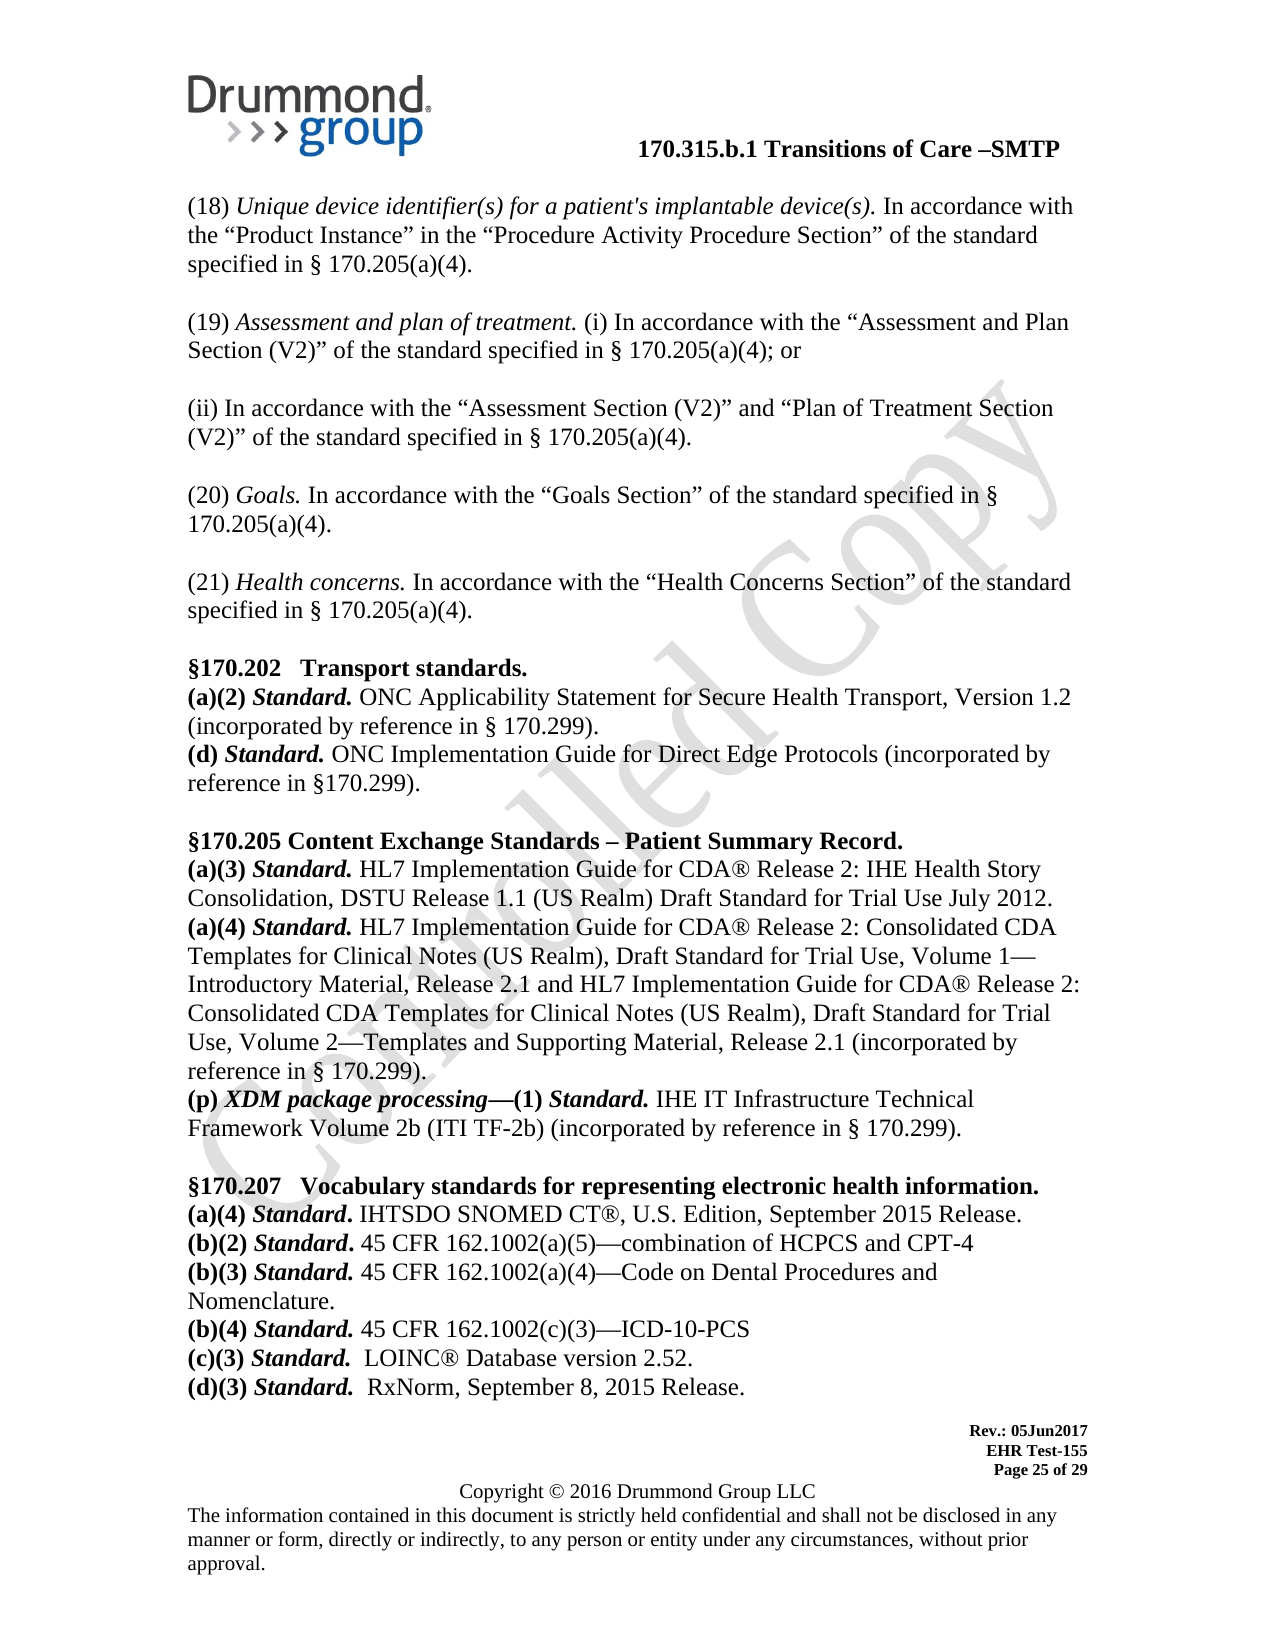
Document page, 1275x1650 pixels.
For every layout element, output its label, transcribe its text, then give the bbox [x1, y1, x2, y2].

text (b)(2) Standard. 45 CFR 162.1002(a)(5)—combination of HCPCS and CPT-4 [187, 1228, 1087, 1257]
text (20) Goals. In accordance with the “Goals Section” of the standard specified in § 170.205(a)(4). [187, 480, 1087, 537]
text (d)(3) Standard. RxNorm, September 8, 2015 Release. [187, 1372, 1087, 1401]
picture [187, 75, 433, 157]
text (19) Assessment and plan of treatment. (i) In accordance with the “Assessment and Plan Section (V2)” of the standard specified in § 170.205(a)(4); or [187, 307, 1087, 364]
text (a)(3) Standard. HL7 Implementation Guide for CDA® Release 2: IHE Health Story Consolidation, DSTU Release 1.1 (US Realm) Draft Standard for Trial Use July 2012. [187, 854, 1087, 912]
text (d) Standard. ONC Implementation Guide for Direct Edge Protocols (incorporated by reference in §170.299). [187, 739, 1087, 797]
text (p) XDM package processing—(1) Standard. IHE IT Infrastructure Technical Framework Volume 2b (ITI TF-2b) (incorporated by reference in § 170.299). [187, 1084, 1087, 1142]
text (ii) In accordance with the “Assessment Section (V2)” and “Plan of Treatment Section (V2)” of the standard specified in § 170.205(a)(4). [187, 393, 1087, 451]
text (a)(4) Standard. HL7 Implementation Guide for CDA® Release 2: Consolidated CDA Templates for Clinical Notes (US Realm), Draft Standard for Trial Use, Volume 1—Introductory Material, Release 2.1 and HL7 Implementation Guide for CDA® Release 2: Consolidated CDA Templates for Clinical Notes (US Realm), Draft Standard for Trial Use, Volume 2—Templates and Supporting Material, Release 2.1 (incorporated by reference in § 170.299). [187, 912, 1087, 1084]
text (b)(3) Standard. 45 CFR 162.1002(a)(4)—Code on Dental Procedures and Nomenclature. [187, 1257, 1087, 1314]
text (18) Unique device identifier(s) for a patient's implantable device(s). In accordance with the “Product Instance” in the “Procedure Activity Procedure Section” of the standard specified in § 170.205(a)(4). [187, 191, 1087, 277]
text (a)(4) Standard. IHTSDO SNOMED CT®, U.S. Edition, September 2015 Release. [187, 1199, 1087, 1228]
text (b)(4) Standard. 45 CFR 162.1002(c)(3)—ICD-10-PCS [187, 1314, 1087, 1343]
text (a)(2) Standard. ONC Applicability Statement for Secure Health Transport, Version 1.2 (incorporated by reference in § 170.299). [187, 682, 1087, 739]
text §170.205 Content Exchange Standards – Patient Summary Record. [187, 826, 1087, 854]
text (21) Health concerns. In accordance with the “Health Concerns Section” of the standard specified in § 170.205(a)(4). [187, 567, 1087, 624]
text §170.202 Transport standards. [187, 653, 1087, 682]
text §170.207 Vocabulary standards for representing electronic health information. [187, 1171, 1087, 1199]
text (c)(3) Standard. LOINC® Database version 2.52. [187, 1343, 1087, 1372]
